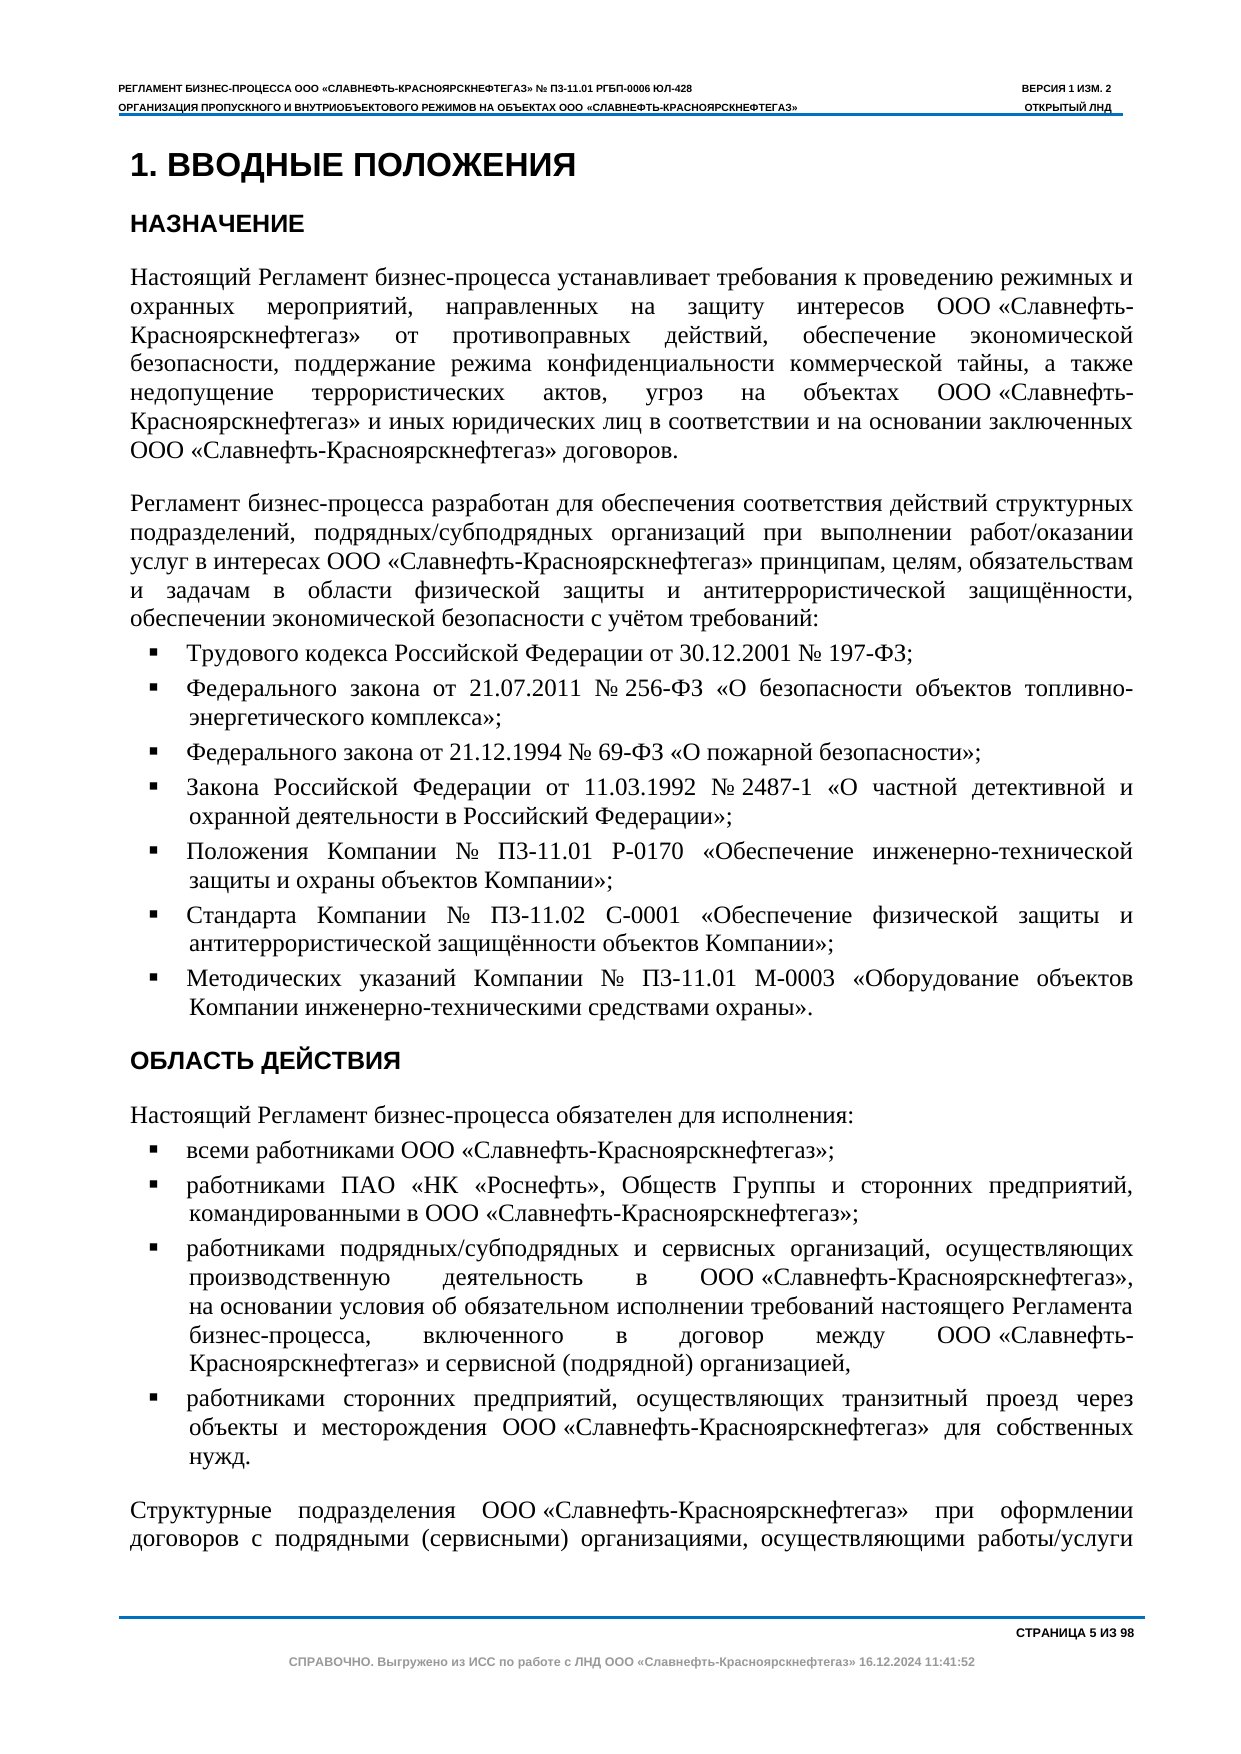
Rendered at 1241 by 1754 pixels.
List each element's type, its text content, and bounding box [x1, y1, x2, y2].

list работниками сторонних предприятий, осуществляющих транзитный проезд через объекты и месторождения ООО «Славнефть-Красноярскнефтегаз» для собственных нужд. [148, 1383, 1134, 1470]
text Регламент бизнес-процесса разработан для обеспечения соответствия действий структурных подразделений, подрядных/субподрядных организаций при выполнении работ/оказании услуг в интересах ООО «Славнефть-Красноярскнефтегаз» принципам, целям, обязательствам и задачам в области физической защиты и антитеррористической защищённости, обеспечении экономической безопасности с учётом требований: [130, 488, 1134, 632]
list Федерального закона от 21.12.1994 № 69-ФЗ «О пожарной безопасности»; [148, 737, 1134, 766]
list работниками подрядных/субподрядных и сервисных организаций, осуществляющих производственную деятельность в ООО «Славнефть-Красноярскнефтегаз», на основании условия об обязательном исполнении требований настоящего Регламента бизнес-процесса, включенного в договор между ООО «Славнефть-Красноярскнефтегаз» и сервисной (подрядной) организацией, [148, 1233, 1134, 1377]
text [130, 1495, 1134, 1552]
list Трудового кодекса Российской Федерации от 30.12.2001 № 197-ФЗ; [148, 638, 1134, 667]
list Федерального закона от 21.07.2011 № 256-ФЗ «О безопасности объектов топливно-энергетического комплекса»; [148, 673, 1134, 731]
list Положения Компании № П3-11.01 Р-0170 «Обеспечение инженерно-технической защиты и охраны объектов Компании»; [148, 836, 1134, 893]
list Стандарта Компании № П3-11.02 С-0001 «Обеспечение физической защиты и антитеррористической защищённости объектов Компании»; [148, 900, 1134, 957]
text 1. ВВОДНЫЕ ПОЛОЖЕНИЯ [130, 145, 1134, 183]
list работниками ПАО «НК «Роснефть», Обществ Группы и сторонних предприятий, командированными в ООО «Славнефть-Красноярскнефтегаз»; [148, 1170, 1134, 1227]
list всеми работниками ООО «Славнефть-Красноярскнефтегаз»; [148, 1135, 1134, 1163]
text Настоящий Регламент бизнес-процесса устанавливает требования к проведению режимных и охранных мероприятий, направленных на защиту интересов ООО «Славнефть-Красноярскнефтегаз» от противоправных действий, обеспечение экономической безопасности, поддержание режима конфиденциальности коммерческой тайны, а также недопущение террористических актов, угроз на объектах ООО «Славнефть-Красноярскнефтегаз» и иных юридических лиц в соответствии и на основании заключенных ООО «Славнефть-Красноярскнефтегаз» договоров. [130, 262, 1134, 463]
list Методических указаний Компании № П3-11.01 М-0003 «Оборудование объектов Компании инженерно-техническими средствами охраны». [148, 963, 1134, 1021]
text НАЗНАЧЕНИЕ [130, 208, 1134, 237]
list Закона Российской Федерации от 11.03.1992 № 2487-1 «О частной детективной и охранной деятельности в Российский Федерации»; [148, 772, 1134, 830]
text Настоящий Регламент бизнес-процесса обязателен для исполнения: [130, 1100, 1134, 1128]
text ОБЛАСТЬ ДЕЙСТВИЯ [130, 1046, 1134, 1075]
